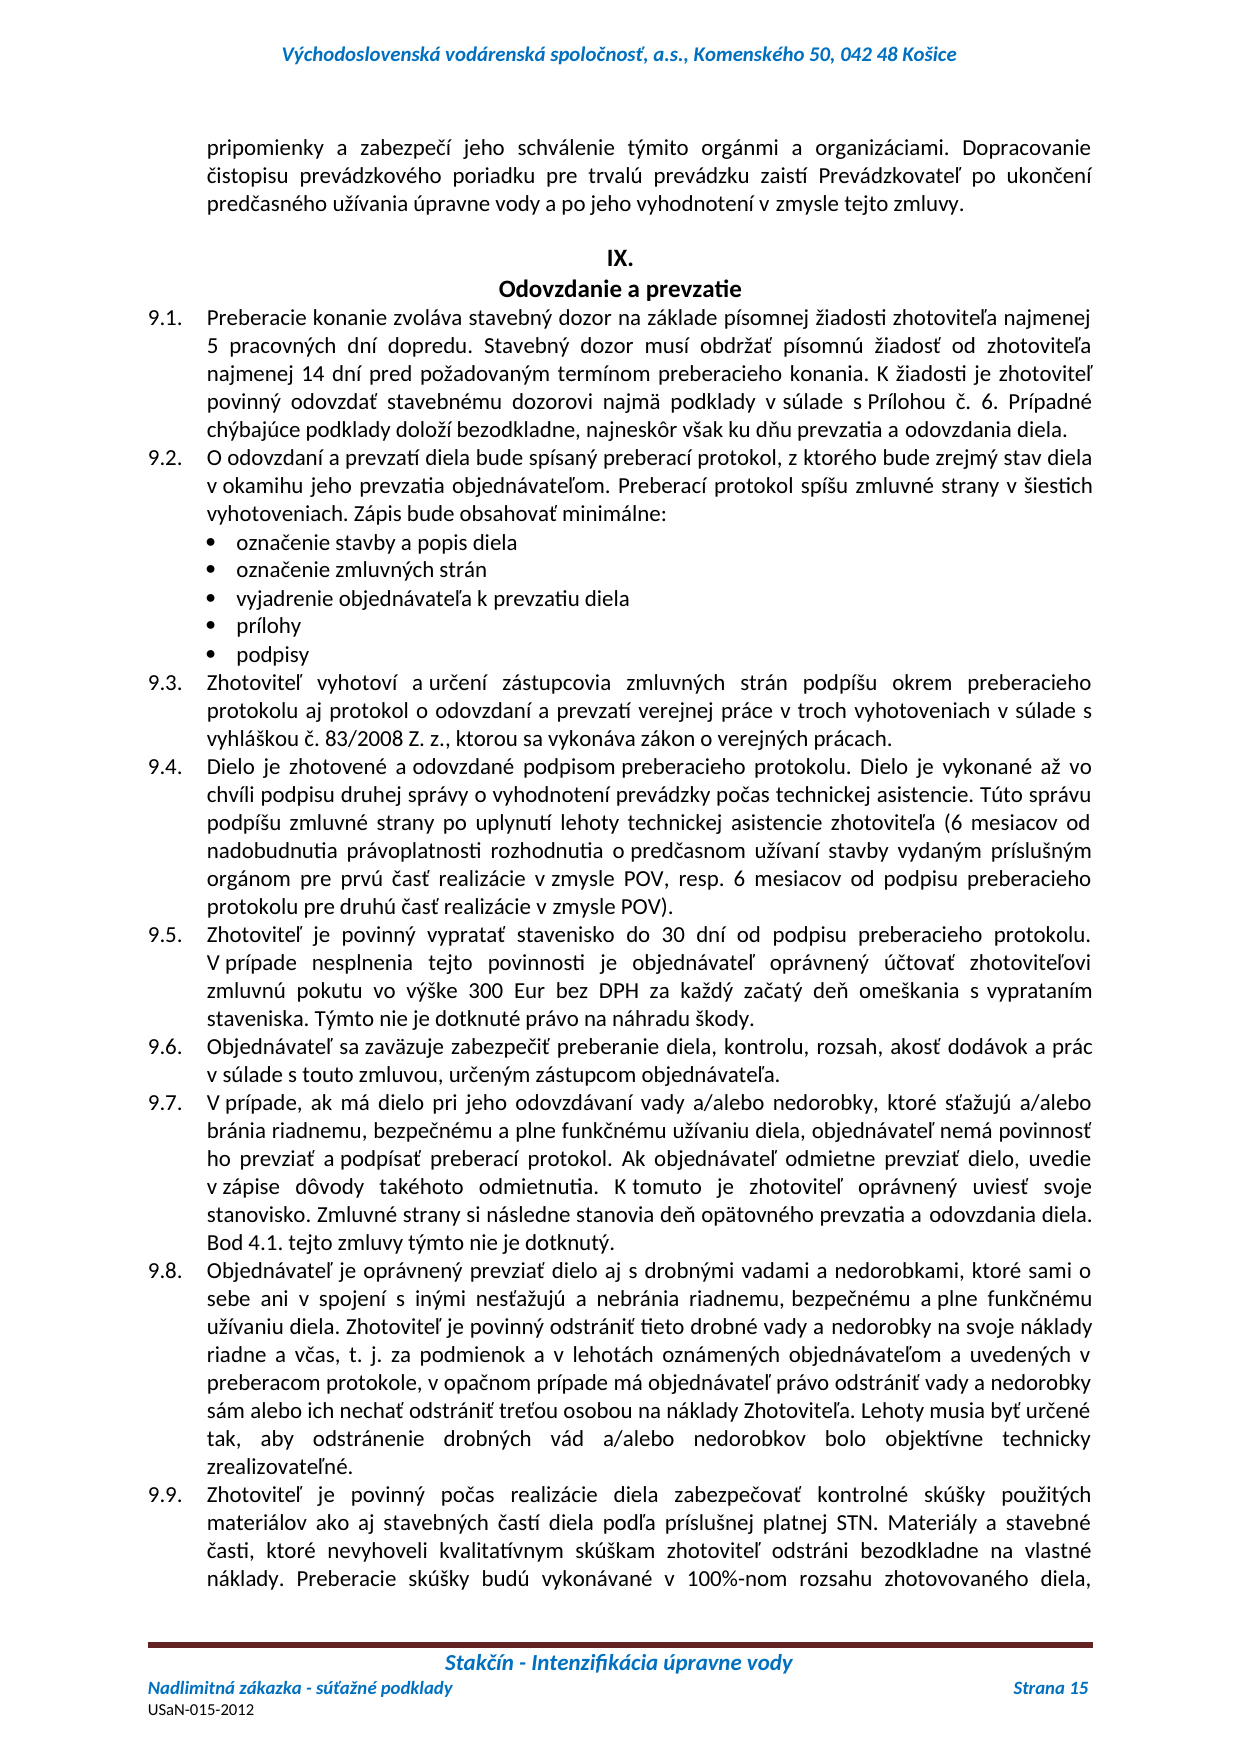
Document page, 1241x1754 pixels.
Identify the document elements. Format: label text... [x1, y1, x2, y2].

list prílohy [207, 612, 1093, 640]
text IX. [148, 242, 1093, 273]
list Preberacie konanie zvoláva stavebný dozor na základe písomnej žiadosti zhotoviteľa najmenej 5 pracovných dní dopredu. Stavebný dozor musí obdržať písomnú žiadosť od zhotoviteľa najmenej 14 dní pred požadovaným termínom preberacieho konania. K žiadosti je zhotoviteľ povinný odovzdať stavebnému dozorovi najmä podklady v súlade s Prílohou č. 6. Prípadné chýbajúce podklady doloží bezodkladne, najneskôr však ku dňu prevzatia a odovzdania diela. [148, 303, 1093, 443]
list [148, 1480, 1093, 1592]
list vyjadrenie objednávateľa k prevzatiu diela [207, 584, 1093, 612]
list Zhotoviteľ vyhotoví a určení zástupcovia zmluvných strán podpíšu okrem preberacieho protokolu aj protokol o odovzdaní a prevzatí verejnej práce v troch vyhotoveniach v súlade s vyhláškou č. 83/2008 Z. z., ktorou sa vykonáva zákon o verejných prácach. [148, 668, 1093, 752]
list Zhotoviteľ je povinný vypratať stavenisko do 30 dní od podpisu preberacieho protokolu. V prípade nesplnenia tejto povinnosti je objednávateľ oprávnený účtovať zhotoviteľovi zmluvnú pokutu vo výške 300 Eur bez DPH za každý začatý deň omeškania s vyprataním staveniska. Týmto nie je dotknuté právo na náhradu škody. [148, 920, 1093, 1032]
list označenie zmluvných strán [207, 556, 1093, 584]
list O odovzdaní a prevzatí diela bude spísaný preberací protokol, z ktorého bude zrejmý stav diela v okamihu jeho prevzatia objednávateľom. Preberací protokol spíšu zmluvné strany v šiestich vyhotoveniach. Zápis bude obsahovať minimálne: [148, 443, 1093, 528]
list Objednávateľ je oprávnený prevziať dielo aj s drobnými vadami a nedorobkami, ktoré sami o sebe ani v spojení s inými nesťažujú a nebránia riadnemu, bezpečnému a plne funkčnému užívaniu diela. Zhotoviteľ je povinný odstrániť tieto drobné vady a nedorobky na svoje náklady riadne a včas, t. j. za podmienok a v lehotách oznámených objednávateľom a uvedených v preberacom protokole, v opačnom prípade má objednávateľ právo odstrániť vady a nedorobky sám alebo ich nechať odstrániť treťou osobou na náklady Zhotoviteľa. Lehoty musia byť určené tak, aby odstránenie drobných vád a/alebo nedorobkov bolo objektívne technicky zrealizovateľné. [148, 1256, 1093, 1480]
list Dielo je zhotovené a odovzdané podpisom preberacieho protokolu. Dielo je vykonané až vo chvíli podpisu druhej správy o vyhodnotení prevádzky počas technickej asistencie. Túto správu podpíšu zmluvné strany po uplynutí lehoty technickej asistencie zhotoviteľa (6 mesiacov od nadobudnutia právoplatnosti rozhodnutia o predčasnom užívaní stavby vydaným príslušným orgánom pre prvú časť realizácie v zmysle POV, resp. 6 mesiacov od podpisu preberacieho protokolu pre druhú časť realizácie v zmysle POV). [148, 752, 1093, 920]
list V prípade, ak má dielo pri jeho odovzdávaní vady a/alebo nedorobky, ktoré sťažujú a/alebo bránia riadnemu, bezpečnému a plne funkčnému užívaniu diela, objednávateľ nemá povinnosť ho prevziať a podpísať preberací protokol. Ak objednávateľ odmietne prevziať dielo, uvedie v zápise dôvody takéhoto odmietnutia. K tomuto je zhotoviteľ oprávnený uviesť svoje stanovisko. Zmluvné strany si následne stanovia deň opätovného prevzatia a odovzdania diela. Bod 4.1. tejto zmluvy týmto nie je dotknutý. [148, 1088, 1093, 1256]
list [148, 133, 1093, 217]
list Objednávateľ sa zaväzuje zabezpečiť preberanie diela, kontrolu, rozsah, akosť dodávok a prác v súlade s touto zmluvou, určeným zástupcom objednávateľa. [148, 1032, 1093, 1088]
list podpisy [207, 640, 1093, 668]
list označenie stavby a popis diela [207, 528, 1093, 556]
text Odovzdanie a prevzatie [148, 273, 1093, 303]
